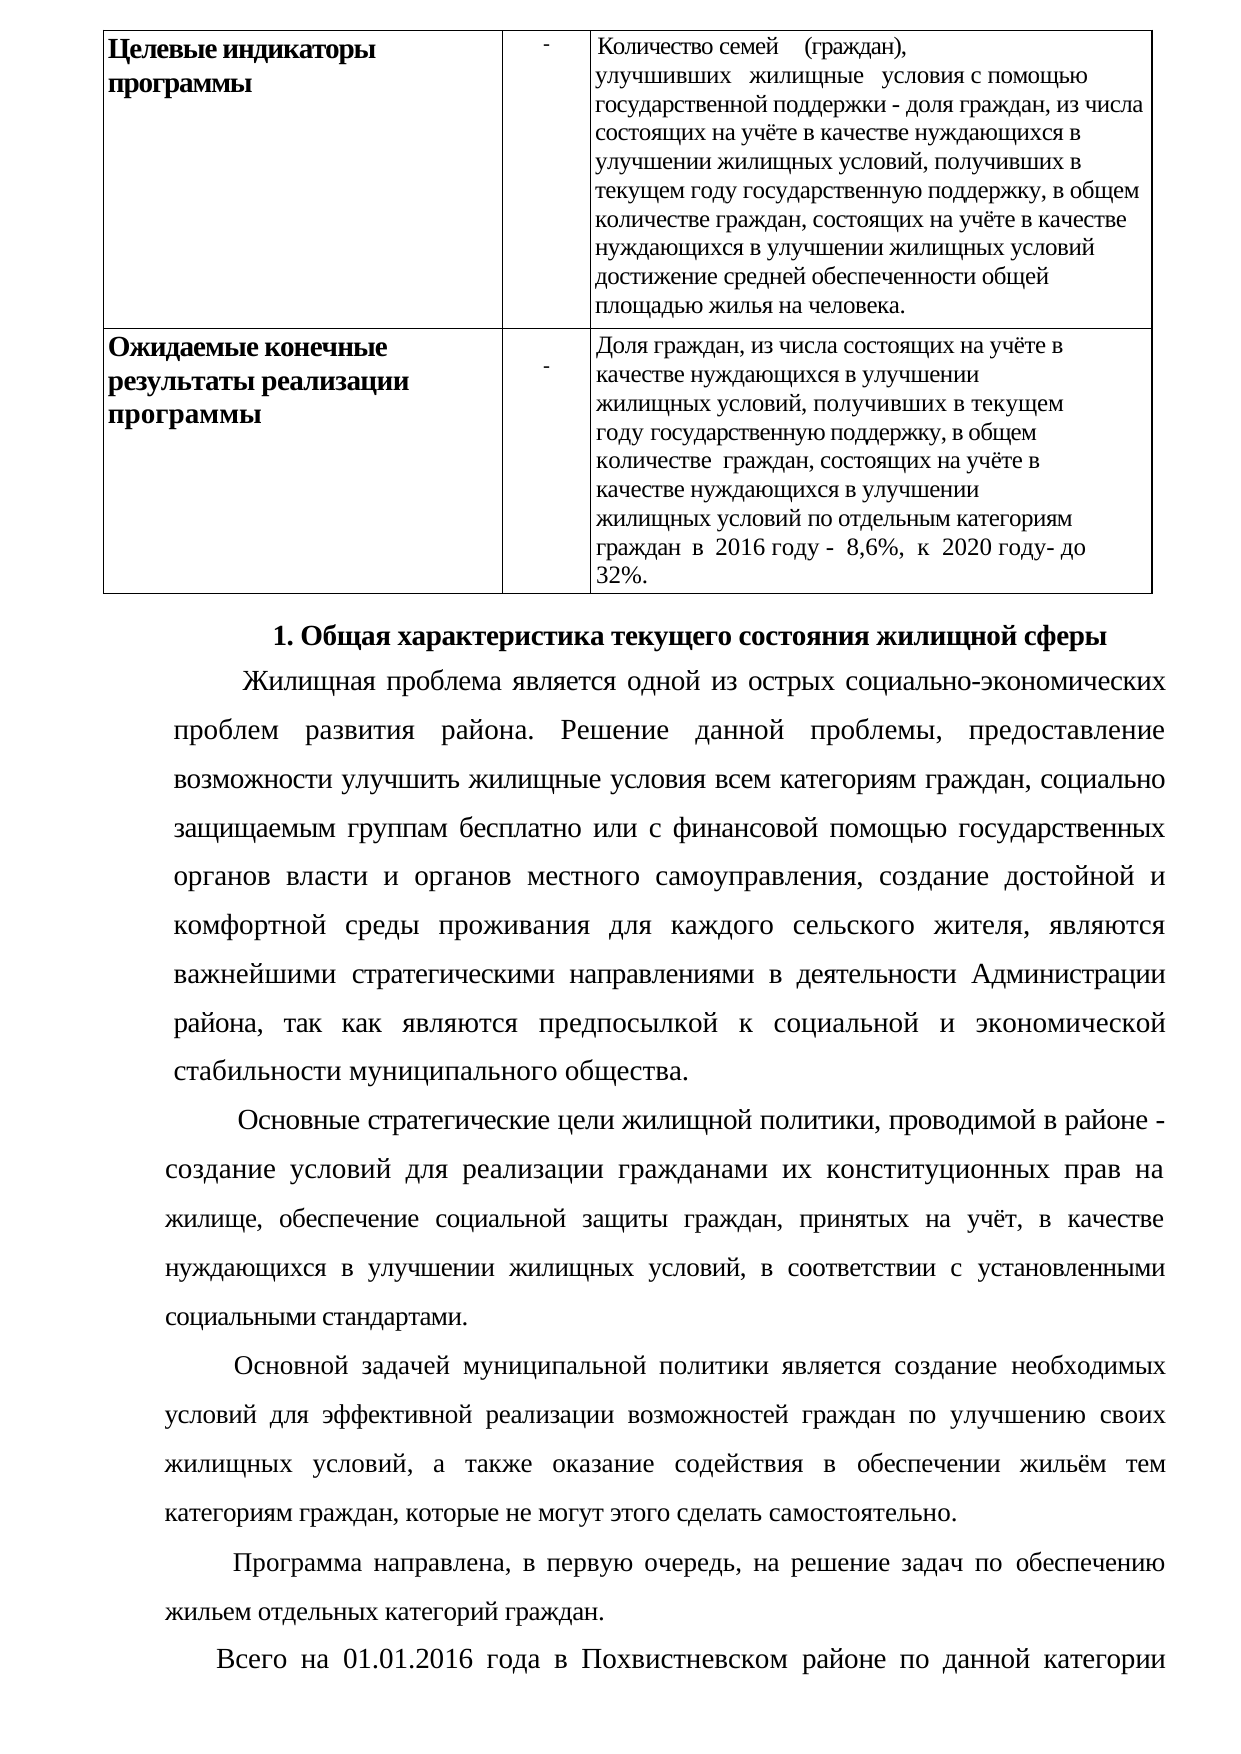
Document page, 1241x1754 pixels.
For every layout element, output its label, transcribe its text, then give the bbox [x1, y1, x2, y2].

text Программа направлена, в первую очередь, на решение задач по обеспечению жильем отдельных категорий граждан. [165, 1532, 1165, 1630]
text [163, 1630, 1166, 1679]
table_cell Доля граждан, из числа состоящих на учёте в качестве нуждающихся в улучшении жилищных условий, получивших в текущем году государственную поддержку, в общем количестве граждан, состоящих на учёте в качестве нуждающихся в улучшении жилищных условий по отдельным категориям граждан в 2016 году - 8,6%, к 2020 году- до 32%. [591, 329, 1151, 593]
table_cell Количество семей (граждан), улучшивших жилищные условия с помощью государственной поддержки - доля граждан, из числа состоящих на учёте в качестве нуждающихся в улучшении жилищных условий, получивших в текущем году государственную поддержку, в общем количестве граждан, состоящих на учёте в качестве нуждающихся в улучшении жилищных условий достижение средней обеспеченности общей площадью жилья на человека. [1068, 31, 1151, 327]
text Жилищная проблема является одной из острых социально-экономических проблем развития района. Решение данной проблемы, предоставление возможности улучшить жилищные условия всем категориям граждан, социально защищаемым группам бесплатно или с финансовой помощью государственных органов власти и органов местного самоуправления, создание достойной и комфортной среды проживания для каждого сельского жителя, являются важнейшими стратегическими направлениями в деятельности Администрации района, так как являются предпосылкой к социальной и экономической стабильности муниципального общества. [173, 652, 1166, 1091]
text 1. Общая характеристика текущего состояния жилищной сферы [272, 618, 1166, 652]
table_cell - [503, 31, 590, 327]
text Основной задачей муниципальной политики является создание необходимых условий для эффективной реализации возможностей граждан по улучшению своих жилищных условий, а также оказание содействия в обеспечении жильём тем категориям граждан, которые не могут этого сделать самостоятельно. [164, 1335, 1166, 1531]
text Основные стратегические цели жилищной политики, проводимой в районе - создание условий для реализации гражданами их конституционных прав на жилище, обеспечение социальной защиты граждан, принятых на учёт, в качестве нуждающихся в улучшении жилищных условий, в соответствии с установленными социальными стандартами. [165, 1091, 1165, 1335]
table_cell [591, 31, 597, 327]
table_cell Ожидаемые конечные результаты реализации программы [104, 329, 502, 593]
table_cell Целевые индикаторы программы [104, 31, 502, 327]
